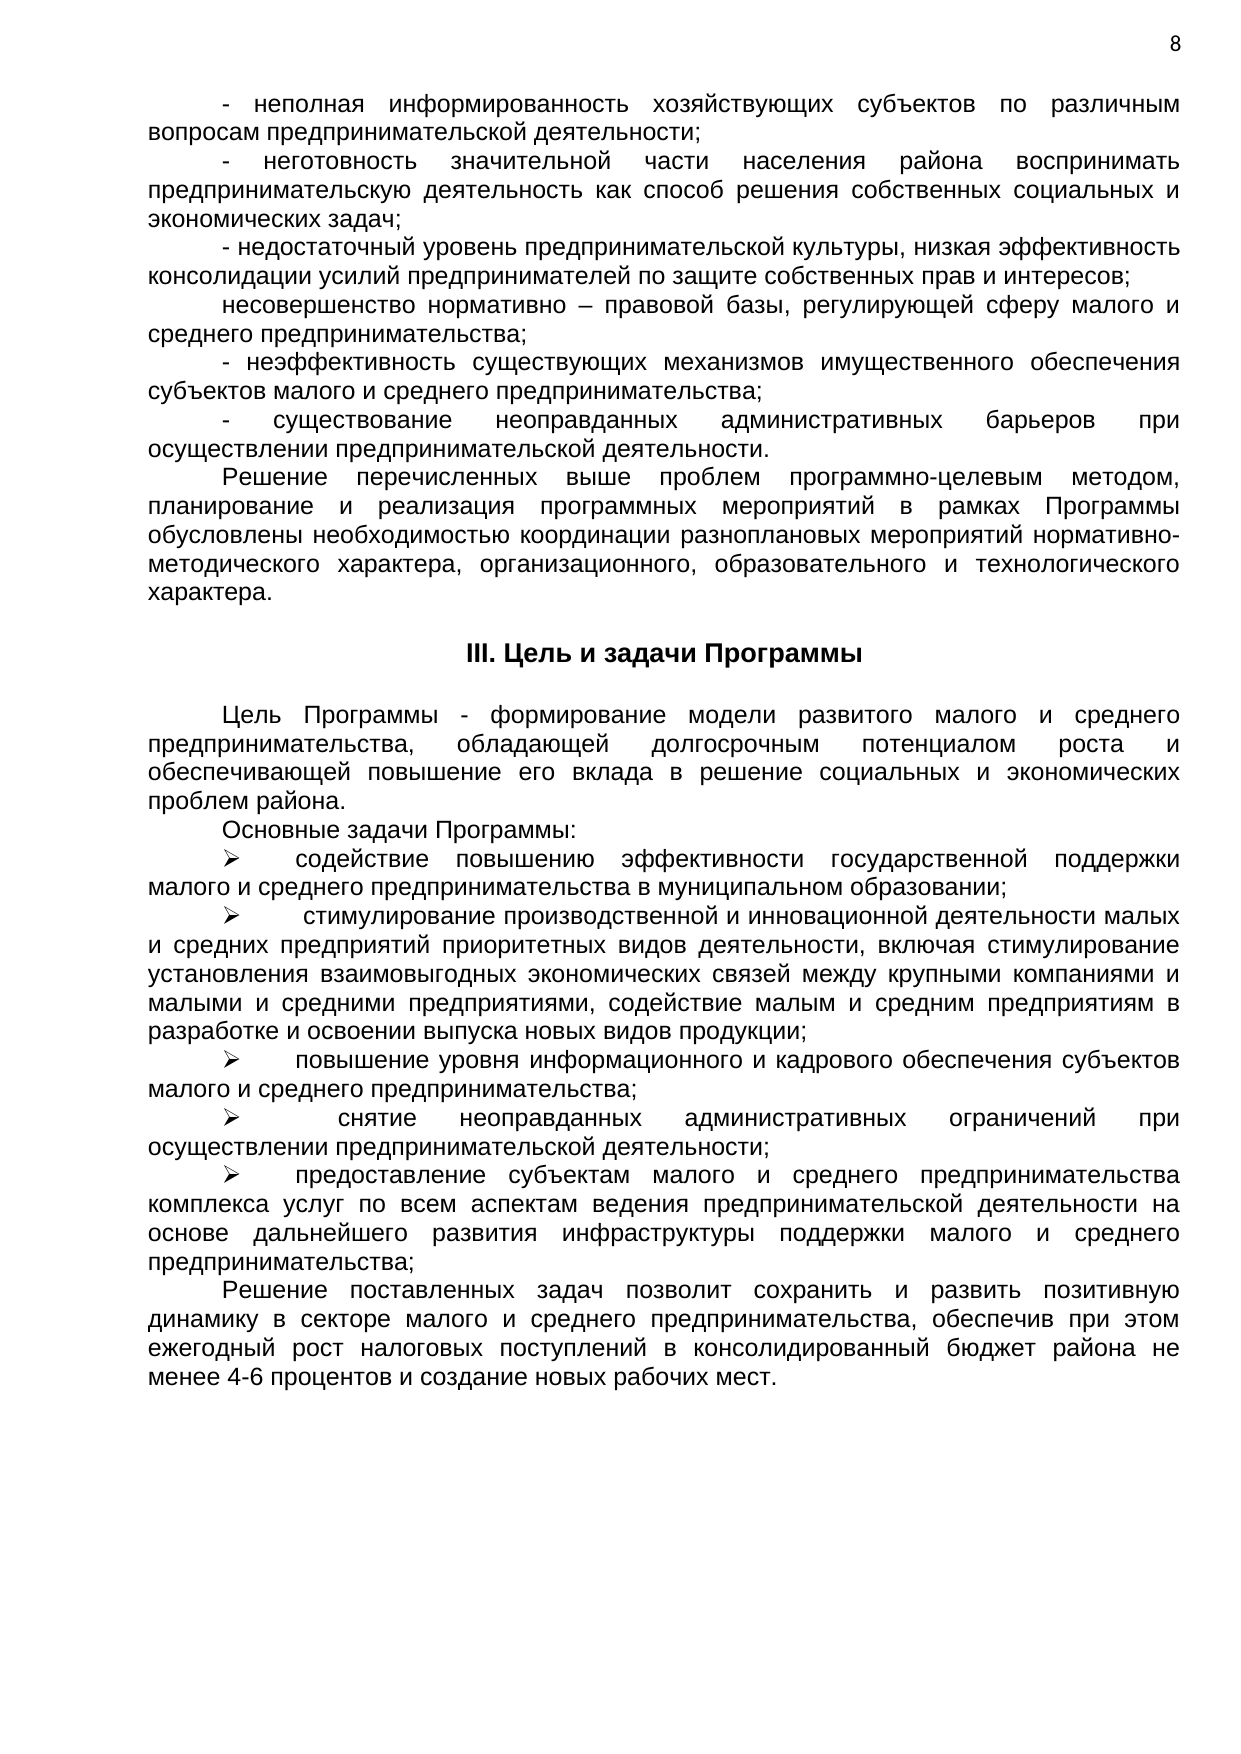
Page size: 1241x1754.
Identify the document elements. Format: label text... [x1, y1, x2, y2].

text - неэффективность существующих механизмов имущественного обеспечения субъектов малого и среднего предпринимательства; [148, 347, 1181, 405]
list снятие неоправданных административных ограничений при осуществлении предпринимательской деятельности; [148, 1103, 1181, 1160]
text Решение перечисленных выше проблем программно-целевым методом, планирование и реализация программных мероприятий в рамках Программы обусловлены необходимостью координации разноплановых мероприятий нормативно-методического характера, организационного, образовательного и технологического характера. [148, 462, 1181, 606]
list повышение уровня информационного и кадрового обеспечения субъектов малого и среднего предпринимательства; [148, 1045, 1181, 1103]
text - существование неоправданных административных барьеров при осуществлении предпринимательской деятельности. [148, 405, 1181, 462]
text Решение поставленных задач позволит сохранить и развить позитивную динамику в секторе малого и среднего предпринимательства, обеспечив при этом ежегодный рост налоговых поступлений в консолидированный бюджет района не менее 4-6 процентов и создание новых рабочих мест. [148, 1275, 1181, 1390]
list предоставление субъектам малого и среднего предпринимательства комплекса услуг по всем аспектам ведения предпринимательской деятельности на основе дальнейшего развития инфраструктуры поддержки малого и среднего предпринимательства; [148, 1160, 1181, 1275]
text - неполная информированность хозяйствующих субъектов по различным вопросам предпринимательской деятельности; [148, 89, 1181, 146]
list стимулирование производственной и инновационной деятельности малых и средних предприятий приоритетных видов деятельности, включая стимулирование установления взаимовыгодных экономических связей между крупными компаниями и малыми и средними предприятиями, содействие малым и средним предприятиям в разработке и освоении выпуска новых видов продукции; [148, 901, 1181, 1045]
text Основные задачи Программы: [148, 815, 1181, 843]
text - неготовность значительной части населения района воспринимать предпринимательскую деятельность как способ решения собственных социальных и экономических задач; [148, 146, 1181, 232]
list содействие повышению эффективности государственной поддержки малого и среднего предпринимательства в муниципальном образовании; [148, 843, 1181, 901]
text III. Цель и задачи Программы [148, 637, 1181, 668]
text - недостаточный уровень предпринимательской культуры, низкая эффективность консолидации усилий предпринимателей по защите собственных прав и интересов; [148, 232, 1181, 290]
text несовершенство нормативно – правовой базы, регулирующей сферу малого и среднего предпринимательства; [148, 290, 1181, 347]
text Цель Программы - формирование модели развитого малого и среднего предпринимательства, обладающей долгосрочным потенциалом роста и обеспечивающей повышение его вклада в решение социальных и экономических проблем района. [148, 700, 1181, 815]
